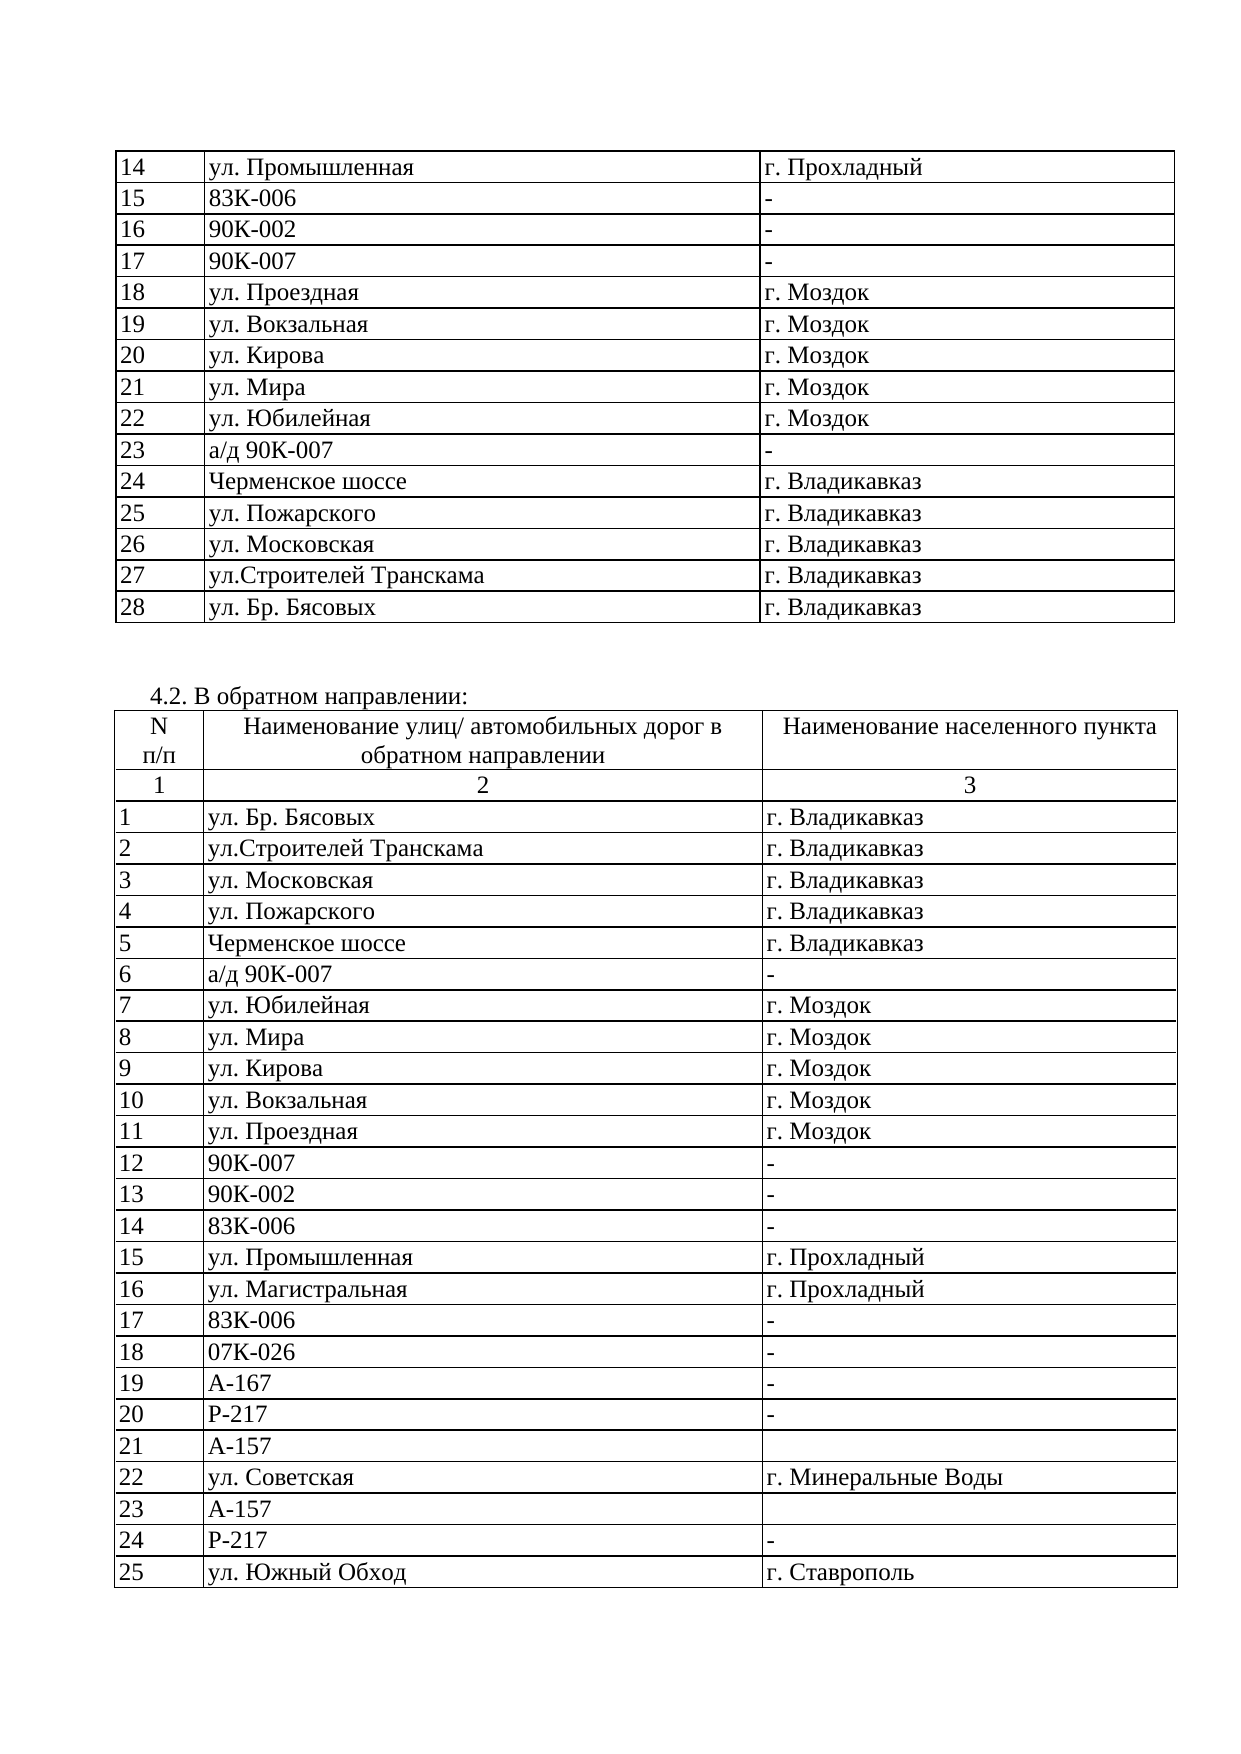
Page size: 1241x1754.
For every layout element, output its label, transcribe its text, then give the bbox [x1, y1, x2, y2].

table_cell 83К-006 [205, 183, 759, 213]
table_cell г. Моздок [763, 1052, 1177, 1083]
table_cell 18 [115, 1336, 203, 1366]
table_cell 2 [204, 770, 762, 800]
table_cell 1 [115, 770, 203, 800]
table_cell 22 [115, 1462, 203, 1492]
table_cell А-157 [204, 1431, 762, 1461]
table_cell - [761, 246, 1174, 276]
table_cell г. Моздок [761, 403, 1174, 433]
table_cell [763, 1492, 1177, 1524]
table_cell 3 [763, 769, 1177, 800]
table_cell 10 [115, 1084, 203, 1115]
table_cell ул. Магистральная [204, 1274, 762, 1303]
table_header N п/п [115, 711, 203, 769]
table_cell г. Владикавказ [763, 926, 1177, 957]
table_cell - [763, 1178, 1177, 1209]
table_cell - [763, 958, 1177, 989]
table_cell г. Владикавказ [763, 800, 1177, 832]
table_cell 90К-007 [205, 246, 759, 276]
table_cell - [763, 1209, 1177, 1241]
table_cell 21 [117, 372, 204, 402]
table_cell г. Моздок [761, 277, 1174, 307]
table_cell 13 [115, 1179, 203, 1209]
table_cell ул. Промышленная [204, 1242, 762, 1272]
table_cell 21 [115, 1430, 203, 1461]
table_cell 2 [115, 833, 203, 863]
table_cell ул. Бр. Бясовых [205, 592, 759, 622]
table_cell ул. Проездная [204, 1116, 762, 1146]
table_cell 8 [115, 1021, 203, 1052]
table_cell - [761, 215, 1174, 244]
table_cell 4 [115, 896, 203, 926]
table_cell 20 [115, 1399, 203, 1429]
table_cell ул. Вокзальная [205, 309, 759, 339]
table_cell 17 [117, 246, 204, 276]
table_cell ул. Бр. Бясовых [204, 802, 762, 832]
table_cell а/д 90К-007 [204, 959, 762, 989]
table_cell - [761, 435, 1174, 464]
table_cell г. Моздок [763, 1115, 1177, 1146]
table_cell г. Владикавказ [761, 561, 1174, 590]
table_cell - [763, 1146, 1177, 1178]
table_cell 19 [117, 309, 204, 339]
table_cell 15 [115, 1242, 203, 1272]
table_cell г. Владикавказ [761, 466, 1174, 496]
table_cell г. Моздок [761, 309, 1174, 339]
table_cell ул. Проездная [205, 277, 759, 307]
table_cell 90К-002 [204, 1179, 762, 1209]
table_cell 28 [117, 592, 204, 622]
table_cell а/д 90К-007 [205, 435, 759, 464]
table_cell ул. Вокзальная [204, 1085, 762, 1115]
table_cell 23 [117, 435, 204, 464]
table_cell ул. Юбилейная [204, 991, 762, 1020]
table_cell ул. Кирова [205, 340, 759, 370]
table_cell ул. Московская [205, 529, 759, 559]
table_cell ул. Юбилейная [205, 403, 759, 433]
table_cell ул. Пожарского [204, 896, 762, 926]
table_cell г. Владикавказ [763, 863, 1177, 894]
table_cell 24 [115, 1525, 203, 1555]
table_cell 17 [115, 1305, 203, 1335]
table_cell г. Владикавказ [761, 498, 1174, 527]
table_cell 16 [115, 1273, 203, 1303]
table_header Наименование улиц/ автомобильных дорог в обратном направлении [204, 711, 762, 769]
table_cell 27 [117, 561, 204, 590]
table_cell г. Моздок [763, 1020, 1177, 1052]
text 4.2. В обратном направлении: [150, 681, 1090, 710]
table_cell г. Прохладный [763, 1241, 1177, 1272]
table_cell - [763, 1335, 1177, 1366]
table_cell 90К-007 [204, 1148, 762, 1178]
table_cell ул. Советская [204, 1462, 762, 1492]
table_cell - [763, 1524, 1177, 1555]
table_cell - [763, 1398, 1177, 1429]
table_cell ул. Мира [204, 1022, 762, 1052]
table_cell ул. Промышленная [205, 152, 759, 181]
table_cell 07К-026 [204, 1337, 762, 1366]
table_cell ул. Пожарского [205, 498, 759, 527]
table_cell г. Прохладный [761, 152, 1174, 181]
table_cell 11 [115, 1116, 203, 1146]
table_cell г. Прохладный [763, 1272, 1177, 1303]
table_cell г. Владикавказ [763, 832, 1177, 863]
table_cell Черменское шоссе [205, 466, 759, 496]
table_cell г. Минеральные Воды [763, 1461, 1177, 1492]
table_cell 19 [115, 1368, 203, 1398]
table_cell ул. Московская [204, 865, 762, 894]
table_cell 26 [117, 529, 204, 559]
table_header Наименование населенного пункта [763, 711, 1177, 769]
table_cell 90К-002 [205, 215, 759, 244]
table_cell - [763, 1366, 1177, 1398]
table_cell - [761, 183, 1174, 213]
table_cell 25 [115, 1556, 203, 1587]
table_cell г. Моздок [761, 372, 1174, 402]
table_cell 18 [117, 277, 204, 307]
table_cell ул. Мира [205, 372, 759, 402]
table_cell 5 [115, 927, 203, 957]
table_cell 24 [117, 466, 204, 496]
table_cell 12 [115, 1147, 203, 1178]
table_cell 23 [115, 1493, 203, 1524]
table_cell 83К-006 [204, 1305, 762, 1335]
table_cell г. Владикавказ [763, 895, 1177, 926]
table_cell 16 [117, 215, 204, 244]
table_cell ул.Строителей Транскама [204, 833, 762, 863]
table_cell 20 [117, 340, 204, 370]
table_cell 15 [117, 183, 204, 213]
table_cell [763, 1429, 1177, 1461]
table_cell Черменское шоссе [204, 928, 762, 957]
table_cell ул. Южный Обход [204, 1557, 762, 1587]
table_cell г. Владикавказ [761, 529, 1174, 559]
table_cell 25 [117, 498, 204, 527]
table_cell г. Ставрополь [763, 1555, 1177, 1587]
table_cell 14 [115, 1210, 203, 1241]
table_cell г. Моздок [763, 989, 1177, 1020]
table_cell ул.Строителей Транскама [205, 561, 759, 590]
table_cell 7 [115, 990, 203, 1020]
table_cell - [763, 1304, 1177, 1335]
table_cell 83К-006 [204, 1211, 762, 1241]
table_cell ул. Кирова [204, 1053, 762, 1083]
table_cell Р-217 [204, 1525, 762, 1555]
table_cell г. Владикавказ [761, 592, 1174, 622]
table_cell А-167 [204, 1368, 762, 1398]
table_cell 1 [115, 801, 203, 832]
table_cell 6 [115, 959, 203, 989]
table_cell 22 [117, 403, 204, 433]
table_cell 9 [115, 1053, 203, 1083]
table_cell г. Моздок [761, 340, 1174, 370]
table_cell А-157 [204, 1494, 762, 1524]
table_cell 3 [115, 864, 203, 894]
table_cell г. Моздок [763, 1083, 1177, 1115]
table_cell 14 [117, 152, 204, 181]
table_cell Р-217 [204, 1400, 762, 1429]
